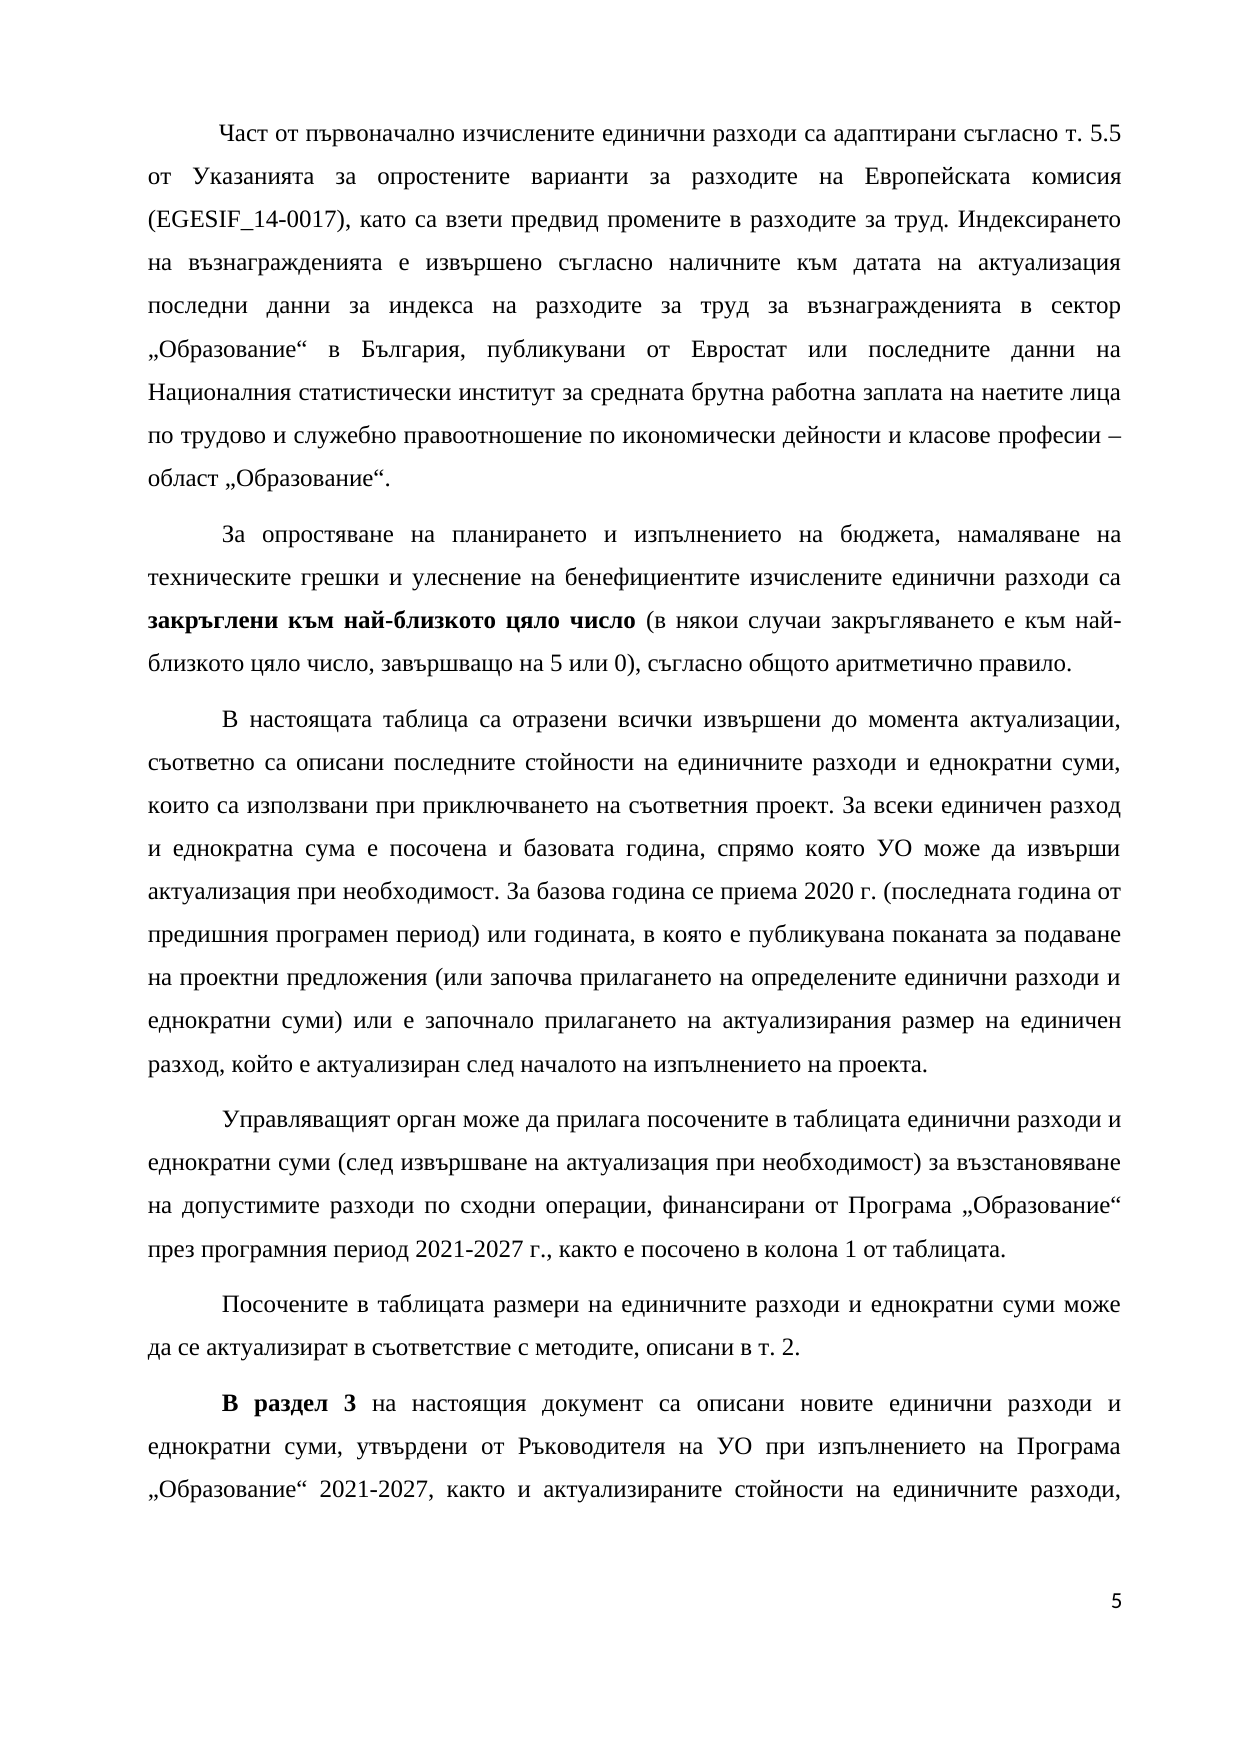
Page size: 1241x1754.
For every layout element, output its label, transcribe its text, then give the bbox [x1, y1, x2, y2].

text За опростяване на планирането и изпълнението на бюджета, намаляване на техническите грешки и улеснение на бенефициентите изчислените единични разходи са закръглени към най-близкото цяло число (в някои случаи закръгляването е към най-близкото цяло число, завършващо на 5 или 0), съгласно общото аритметично правило. [148, 519, 1122, 677]
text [148, 1388, 1122, 1503]
text Посочените в таблицата размери на единичните разходи и еднократни суми може да се актуализират в съответствие с методите, описани в т. 2. [148, 1289, 1122, 1361]
text В настоящата таблица са отразени всички извършени до момента актуализации, съответно са описани последните стойности на единичните разходи и еднократни суми, които са използвани при приключването на съответния проект. За всеки единичен разход и еднократна сума е посочена и базовата година, спрямо която УО може да извърши актуализация при необходимост. За базова година се приема 2020 г. (последната година от предишния програмен период) или годината, в която е публикувана поканата за подаване на проектни предложения (или започва прилагането на определените единични разходи и еднократни суми) или е започнало прилагането на актуализирания размер на единичен разход, който е актуализиран след началото на изпълнението на проекта. [148, 704, 1122, 1077]
text Управляващият орган може да прилага посочените в таблицата единични разходи и еднократни суми (след извършване на актуализация при необходимост) за възстановяване на допустимите разходи по сходни операции, финансирани от Програма „Образование“ през програмния период 2021-2027 г., както е посочено в колона 1 от таблицата. [148, 1104, 1122, 1262]
text Част от първоначално изчислените единични разходи са адаптирани съгласно т. 5.5 от Указанията за опростените варианти за разходите на Европейската комисия (EGESIF_14-0017), като са взети предвид промените в разходите за труд. Индексирането на възнагражденията е извършено съгласно наличните към датата на актуализация последни данни за индекса на разходите за труд за възнагражденията в сектор „Образование“ в България, публикувани от Евростат или последните данни на Националния статистически институт за средната брутна работна заплата на наетите лица по трудово и служебно правоотношение по икономически дейности и класове професии – област „Образование“. [148, 118, 1122, 492]
